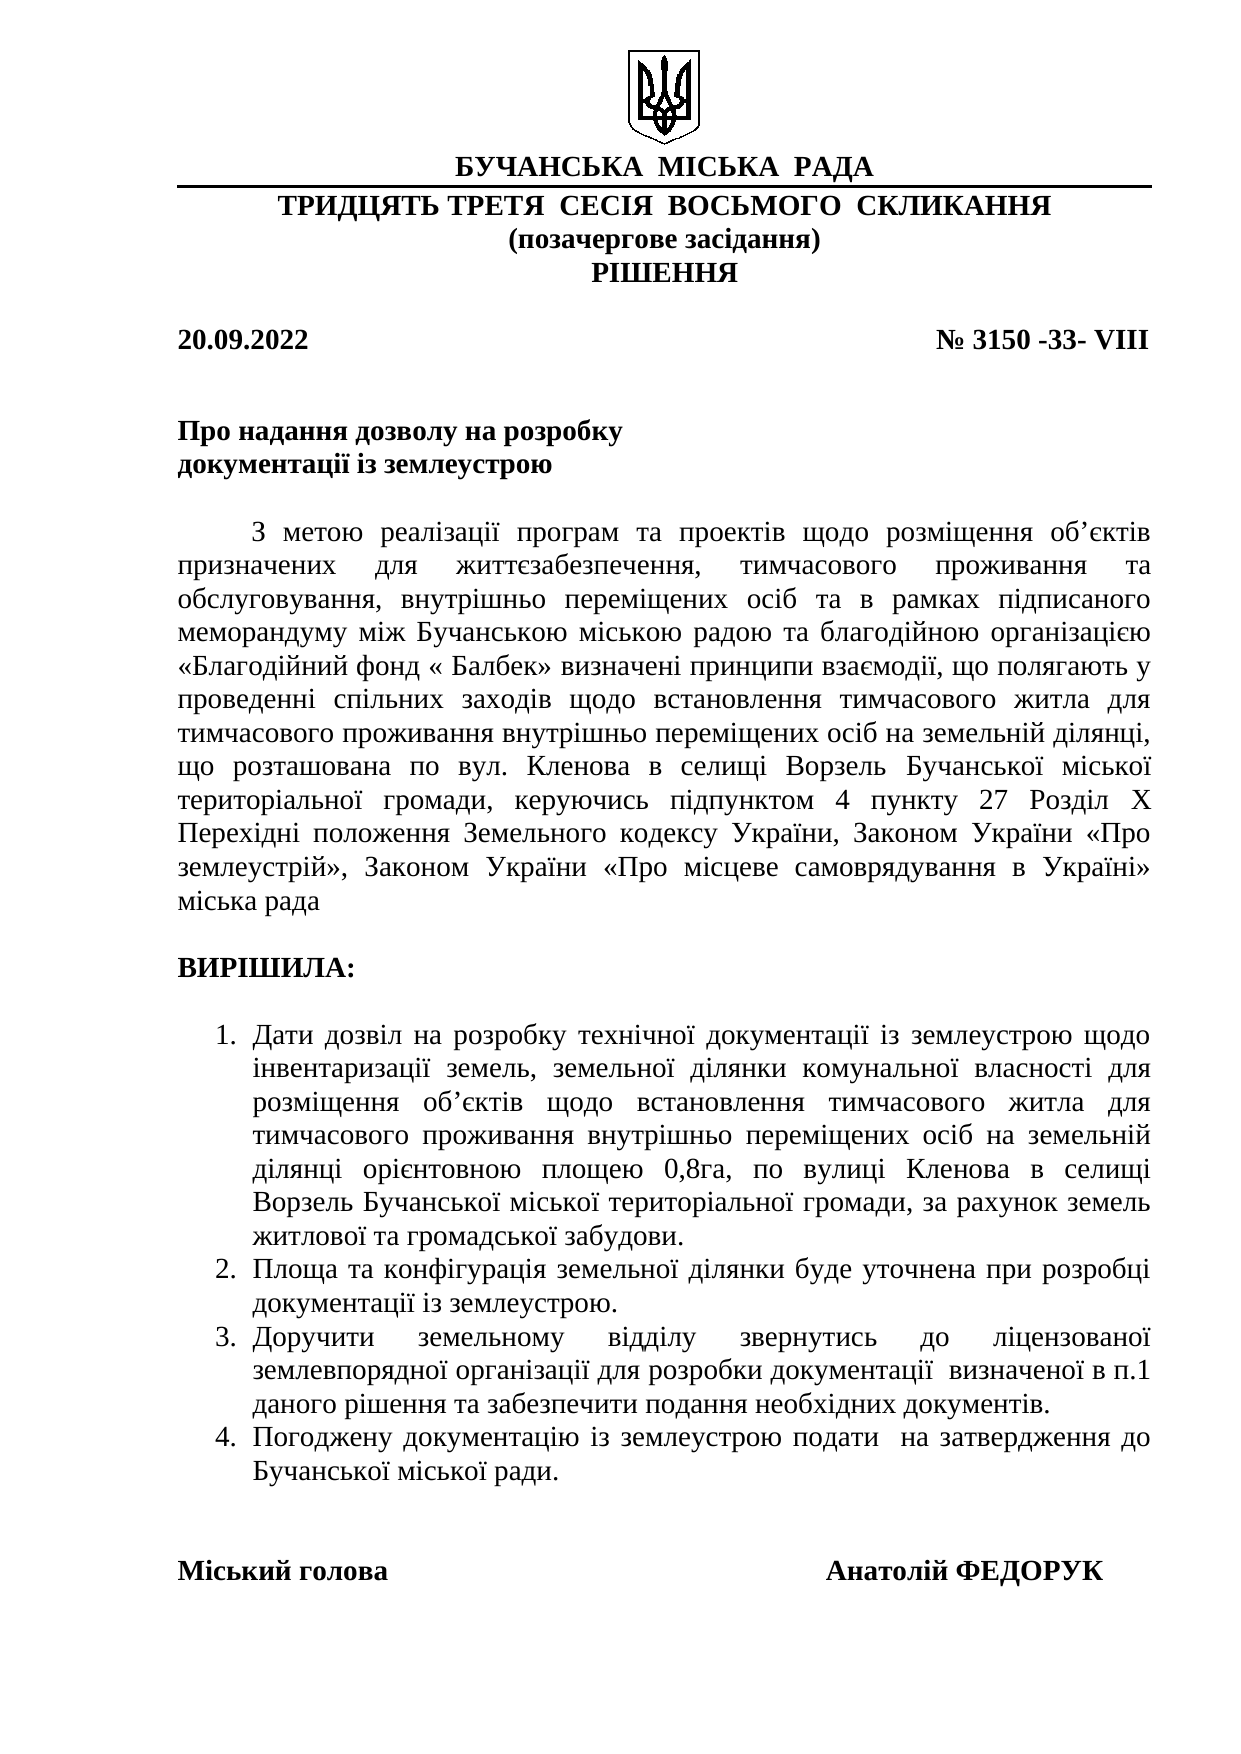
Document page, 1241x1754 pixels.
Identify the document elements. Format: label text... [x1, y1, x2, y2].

text Про надання дозволу на розробку [177, 413, 1152, 447]
text документації із землеустрою [177, 447, 1152, 480]
text (позачергове засідання) [177, 221, 1152, 255]
text РІШЕННЯ [177, 255, 1152, 288]
text З метою реалізації програм та проектів щодо розміщення об’єктів призначених для життєзабезпечення, тимчасового проживання та обслуговування, внутрішньо переміщених осіб та в рамках підписаного меморандуму між Бучанською міською радою та благодійною організацією «Благодійний фонд « Балбек» визначені принципи взаємодії, що полягають у проведенні спільних заходів щодо встановлення тимчасового житла для тимчасового проживання внутрішньо переміщених осіб на земельній ділянці, що розташована по вул. Кленова в селищі Ворзель Бучанської міської територіальної громади, керуючись підпунктом 4 пункту 27 Розділ X Перехідні положення Земельного кодексу України, Законом України «Про землеустрій», Законом України «Про місцеве самоврядування в Україні» міська рада [177, 514, 1152, 916]
list Дати дозвіл на розробку технічної документації із землеустрою щодо інвентаризації земель, земельної ділянки комунальної власності для розміщення об’єктів щодо встановлення тимчасового житла для тимчасового проживання внутрішньо переміщених осіб на земельній ділянці орієнтовною площею 0,8га, по вулиці Кленова в селищі Ворзель Бучанської міської територіальної громади, за рахунок земель житлової та громадської забудови. [215, 1017, 1152, 1252]
text 20.09.2022 № 3150 -33- VІІІ [177, 322, 1152, 356]
list Доручити земельному відділу звернутись до ліцензованої землевпорядної організації для розробки документації визначеної в п.1 даного рішення та забезпечити подання необхідних документів. [215, 1319, 1152, 1419]
text ТРИДЦЯТЬ ТРЕТЯ СЕСІЯ ВОСЬМОГО СКЛИКАННЯ [177, 188, 1152, 221]
text БУЧАНСЬКА МІСЬКА РАДА [177, 149, 1152, 185]
list Площа та конфігурація земельної ділянки буде уточнена при розробці документації із землеустрою. [215, 1252, 1152, 1319]
text Міський голова Анатолій ФЕДОРУК [177, 1553, 1152, 1587]
text ВИРІШИЛА: [177, 950, 1152, 983]
list Погоджену документацію із землеустрою подати на затвердження до Бучанської міської ради. [215, 1419, 1152, 1486]
